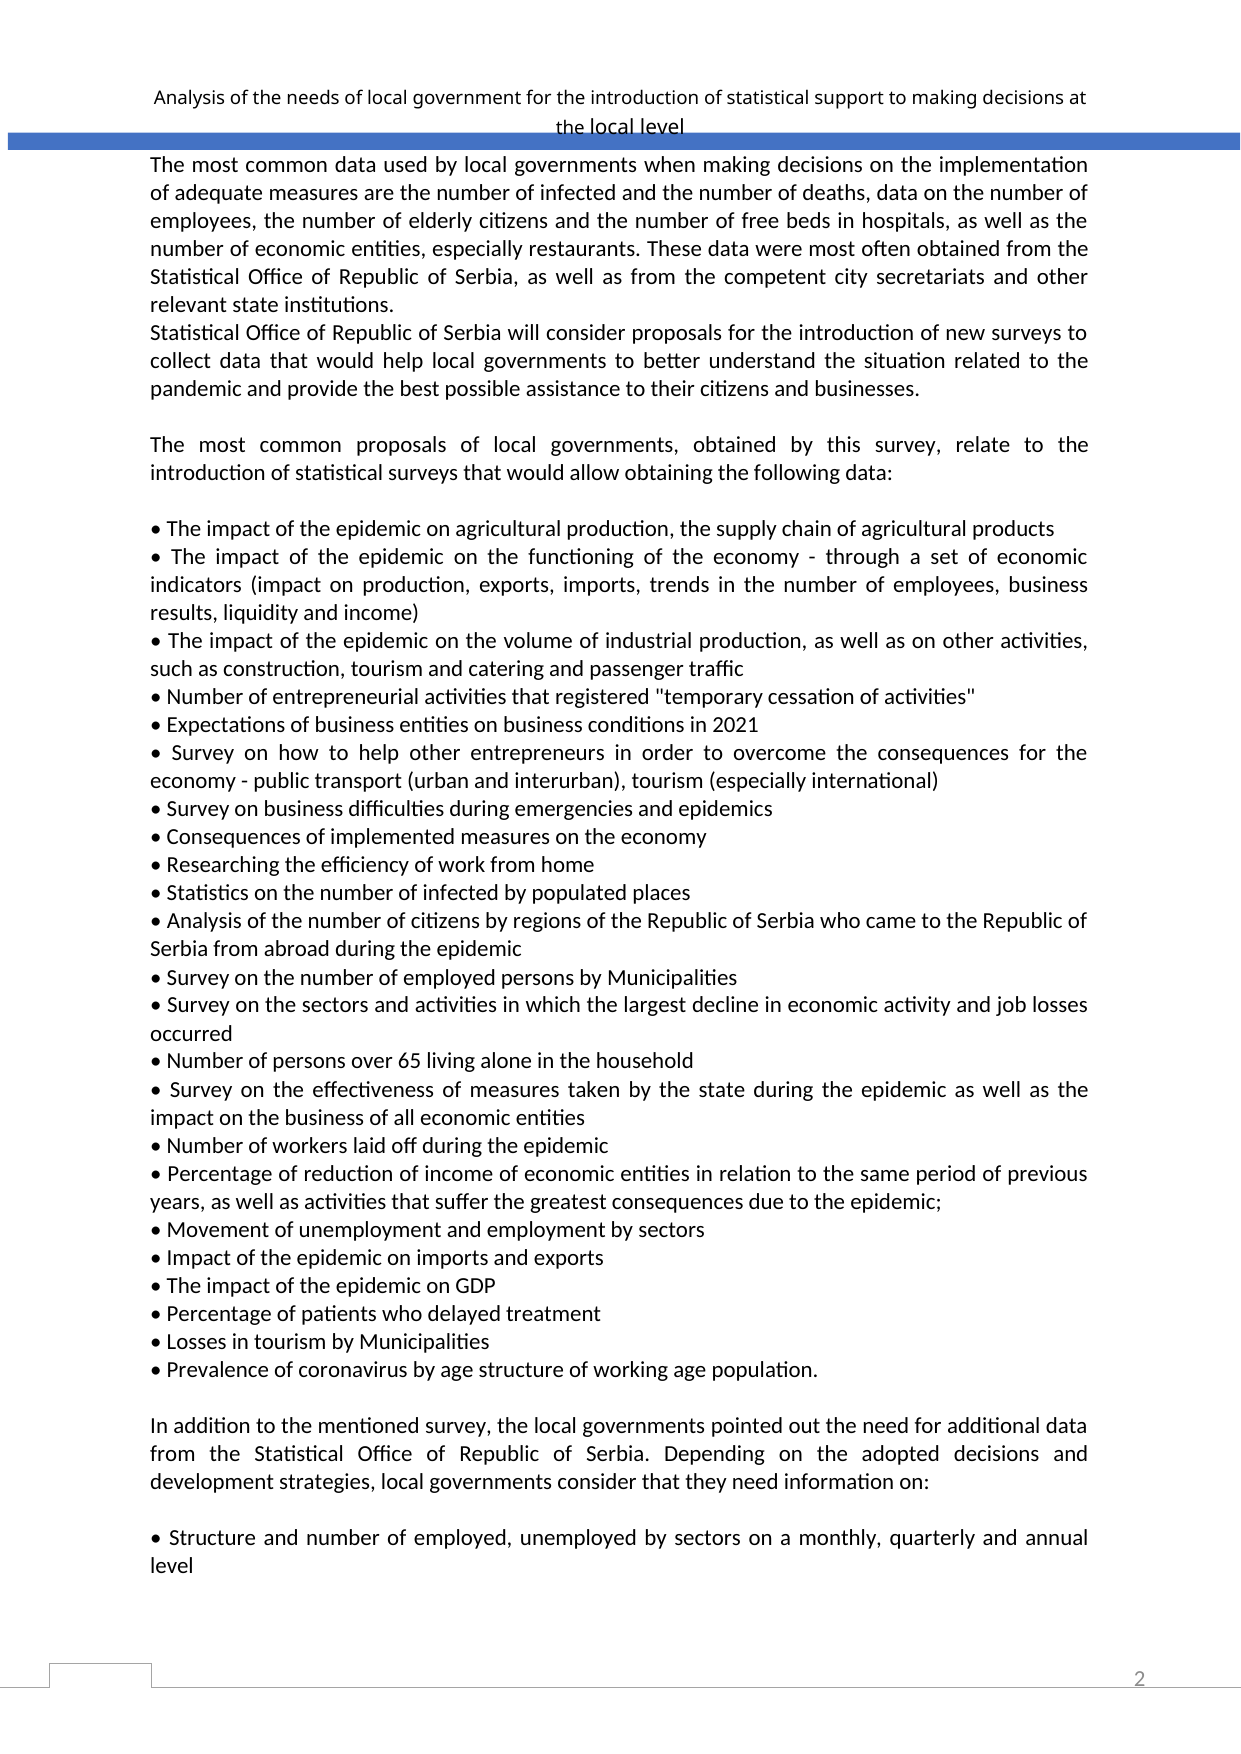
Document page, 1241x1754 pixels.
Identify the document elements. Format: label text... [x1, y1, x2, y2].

text • Number of entrepreneurial activities that registered "temporary cessation of activities" [150, 682, 1090, 710]
text • Survey on the effectiveness of measures taken by the state during the epidemic as well as the impact on the business of all economic entities [150, 1075, 1090, 1131]
text • Percentage of reduction of income of economic entities in relation to the same period of previous years, as well as activities that suffer the greatest consequences due to the epidemic; [150, 1159, 1090, 1215]
text The most common data used by local governments when making decisions on the implementation of adequate measures are the number of infected and the number of deaths, data on the number of employees, the number of elderly citizens and the number of free beds in hospitals, as well as the number of economic entities, especially restaurants. These data were most often obtained from the Statistical Office of Republic of Serbia, as well as from the competent city secretariats and other relevant state institutions. [150, 150, 1090, 318]
text The most common proposals of local governments, obtained by this survey, relate to the introduction of statistical surveys that would allow obtaining the following data: [150, 430, 1090, 486]
text In addition to the mentioned survey, the local governments pointed out the need for additional data from the Statistical Office of Republic of Serbia. Depending on the adopted decisions and development strategies, local governments consider that they need information on: [150, 1411, 1090, 1495]
text • Survey on how to help other entrepreneurs in order to overcome the consequences for the economy - public transport (urban and interurban), tourism (especially international) [150, 738, 1090, 794]
text • The impact of the epidemic on GDP [150, 1271, 1090, 1299]
text • Researching the efficiency of work from home [150, 851, 1090, 878]
text • Number of persons over 65 living alone in the household [150, 1047, 1090, 1075]
text • Analysis of the number of citizens by regions of the Republic of Serbia who came to the Republic of Serbia from abroad during the epidemic [150, 907, 1090, 963]
text • Impact of the epidemic on imports and exports [150, 1243, 1090, 1271]
text • The impact of the epidemic on the volume of industrial production, as well as on other activities, such as construction, tourism and catering and passenger traffic [150, 626, 1090, 682]
text • Statistics on the number of infected by populated places [150, 878, 1090, 907]
text • The impact of the epidemic on agricultural production, the supply chain of agricultural products [150, 514, 1090, 542]
text • Number of workers laid off during the epidemic [150, 1131, 1090, 1159]
text • Movement of unemployment and employment by sectors [150, 1215, 1090, 1243]
text Statistical Office of Republic of Serbia will consider proposals for the introduction of new surveys to collect data that would help local governments to better understand the situation related to the pandemic and provide the best possible assistance to their citizens and businesses. [150, 318, 1090, 402]
text • Percentage of patients who delayed treatment [150, 1299, 1090, 1327]
text • Survey on the number of employed persons by Municipalities [150, 963, 1090, 991]
text • The impact of the epidemic on the functioning of the economy - through a set of economic indicators (impact on production, exports, imports, trends in the number of employees, business results, liquidity and income) [150, 542, 1090, 626]
text • Survey on business difficulties during emergencies and epidemics [150, 794, 1090, 822]
text • Survey on the sectors and activities in which the largest decline in economic activity and job losses occurred [150, 991, 1090, 1047]
text • Structure and number of employed, unemployed by sectors on a monthly, quarterly and annual level [150, 1523, 1090, 1579]
text • Expectations of business entities on business conditions in 2021 [150, 710, 1090, 738]
text • Prevalence of coronavirus by age structure of working age population. [150, 1355, 1090, 1383]
text • Losses in tourism by Municipalities [150, 1327, 1090, 1355]
text • Consequences of implemented measures on the economy [150, 822, 1090, 851]
